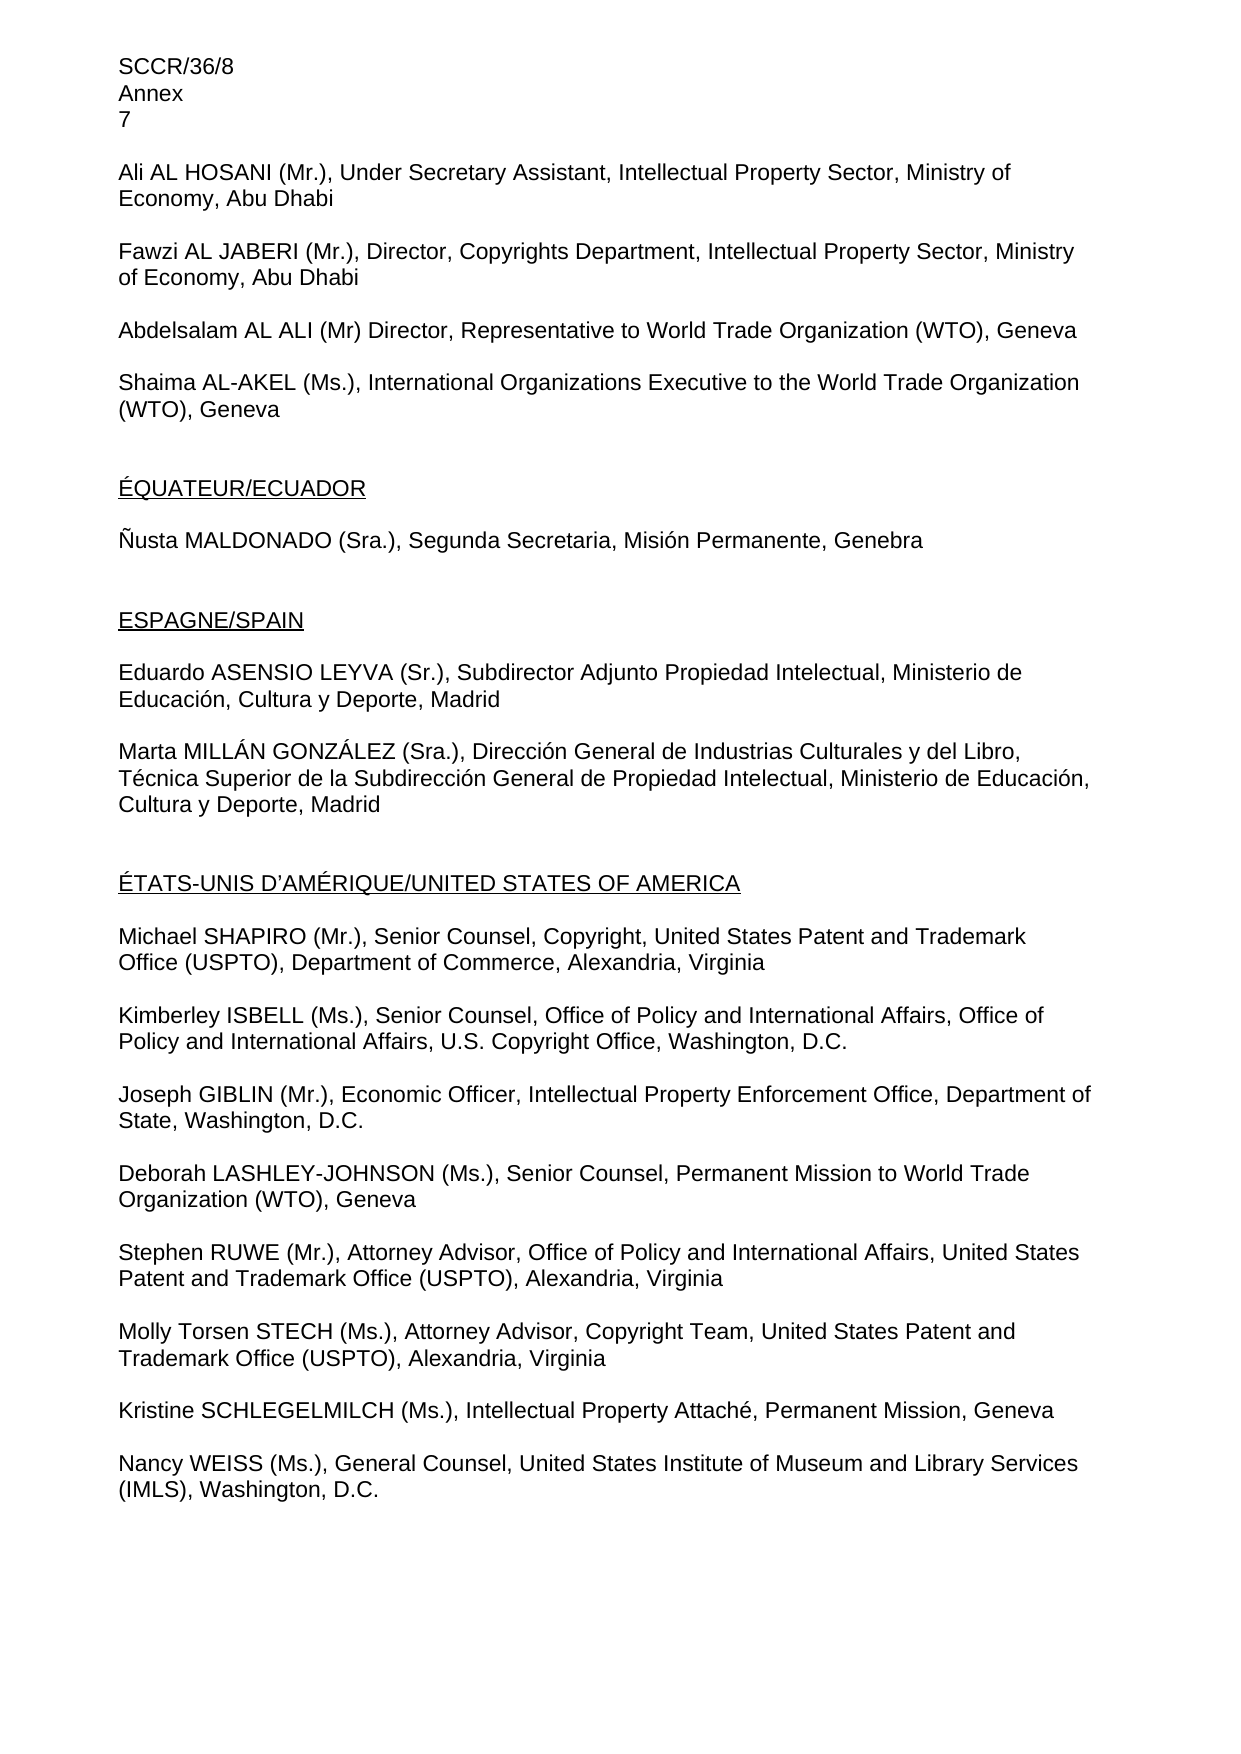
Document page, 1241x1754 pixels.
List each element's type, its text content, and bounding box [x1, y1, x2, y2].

text Office (USPTO), Department of Commerce, Alexandria, Virginia [118, 949, 1092, 976]
text Ali AL HOSANI (Mr.), Under Secretary Assistant, Intellectual Property Sector, Ministry of Economy, Abu Dhabi [118, 158, 1092, 211]
text Abdelsalam AL ALI (Mr) Director, Representative to World Trade Organization (WTO), Geneva [118, 317, 1092, 343]
text Marta MILLÁN GONZÁLEZ (Sra.), Dirección General de Industrias Culturales y del Libro, Técnica Superior de la Subdirección General de Propiedad Intelectual, Ministerio de Educación, Cultura y Deporte, Madrid [118, 738, 1092, 817]
text Michael SHAPIRO (Mr.), Senior Counsel, Copyright, United States Patent and Trademark [118, 923, 1092, 949]
text Ñusta MALDONADO (Sra.), Segunda Secretaria, Misión Permanente, Genebra [118, 527, 1092, 554]
text Eduardo ASENSIO LEYVA (Sr.), Subdirector Adjunto Propiedad Intelectual, Ministerio de Educación, Cultura y Deporte, Madrid [118, 659, 1092, 712]
text Fawzi AL JABERI (Mr.), Director, Copyrights Department, Intellectual Property Sector, Ministry of Economy, Abu Dhabi [118, 238, 1092, 290]
text Nancy WEISS (Ms.), General Counsel, United States Institute of Museum and Library Services (IMLS), Washington, D.C. [118, 1450, 1092, 1503]
text ÉTATS-UNIS D’AMÉRIQUE/UNITED STATES OF AMERICA [118, 870, 1092, 896]
text ESPAGNE/SPAIN [118, 607, 1092, 633]
text Kristine SCHLEGELMILCH (Ms.), Intellectual Property Attaché, Permanent Mission, Geneva [118, 1397, 1092, 1423]
text Stephen RUWE (Mr.), Attorney Advisor, Office of Policy and International Affairs, United States Patent and Trademark Office (USPTO), Alexandria, Virginia [118, 1239, 1092, 1292]
text Joseph GIBLIN (Mr.), Economic Officer, Intellectual Property Enforcement Office, Department of State, Washington, D.C. [118, 1081, 1092, 1134]
text Deborah LASHLEY-JOHNSON (Ms.), Senior Counsel, Permanent Mission to World Trade Organization (WTO), Geneva [118, 1160, 1092, 1213]
text Shaima AL-AKEL (Ms.), International Organizations Executive to the World Trade Organization (WTO), Geneva [118, 369, 1092, 422]
text ÉQUATEUR/ECUADOR [118, 475, 1092, 501]
text Kimberley ISBELL (Ms.), Senior Counsel, Office of Policy and International Affairs, Office of Policy and International Affairs, U.S. Copyright Office, Washington, D.C. [118, 1002, 1092, 1054]
text Molly Torsen STECH (Ms.), Attorney Advisor, Copyright Team, United States Patent and Trademark Office (USPTO), Alexandria, Virginia [118, 1318, 1092, 1371]
